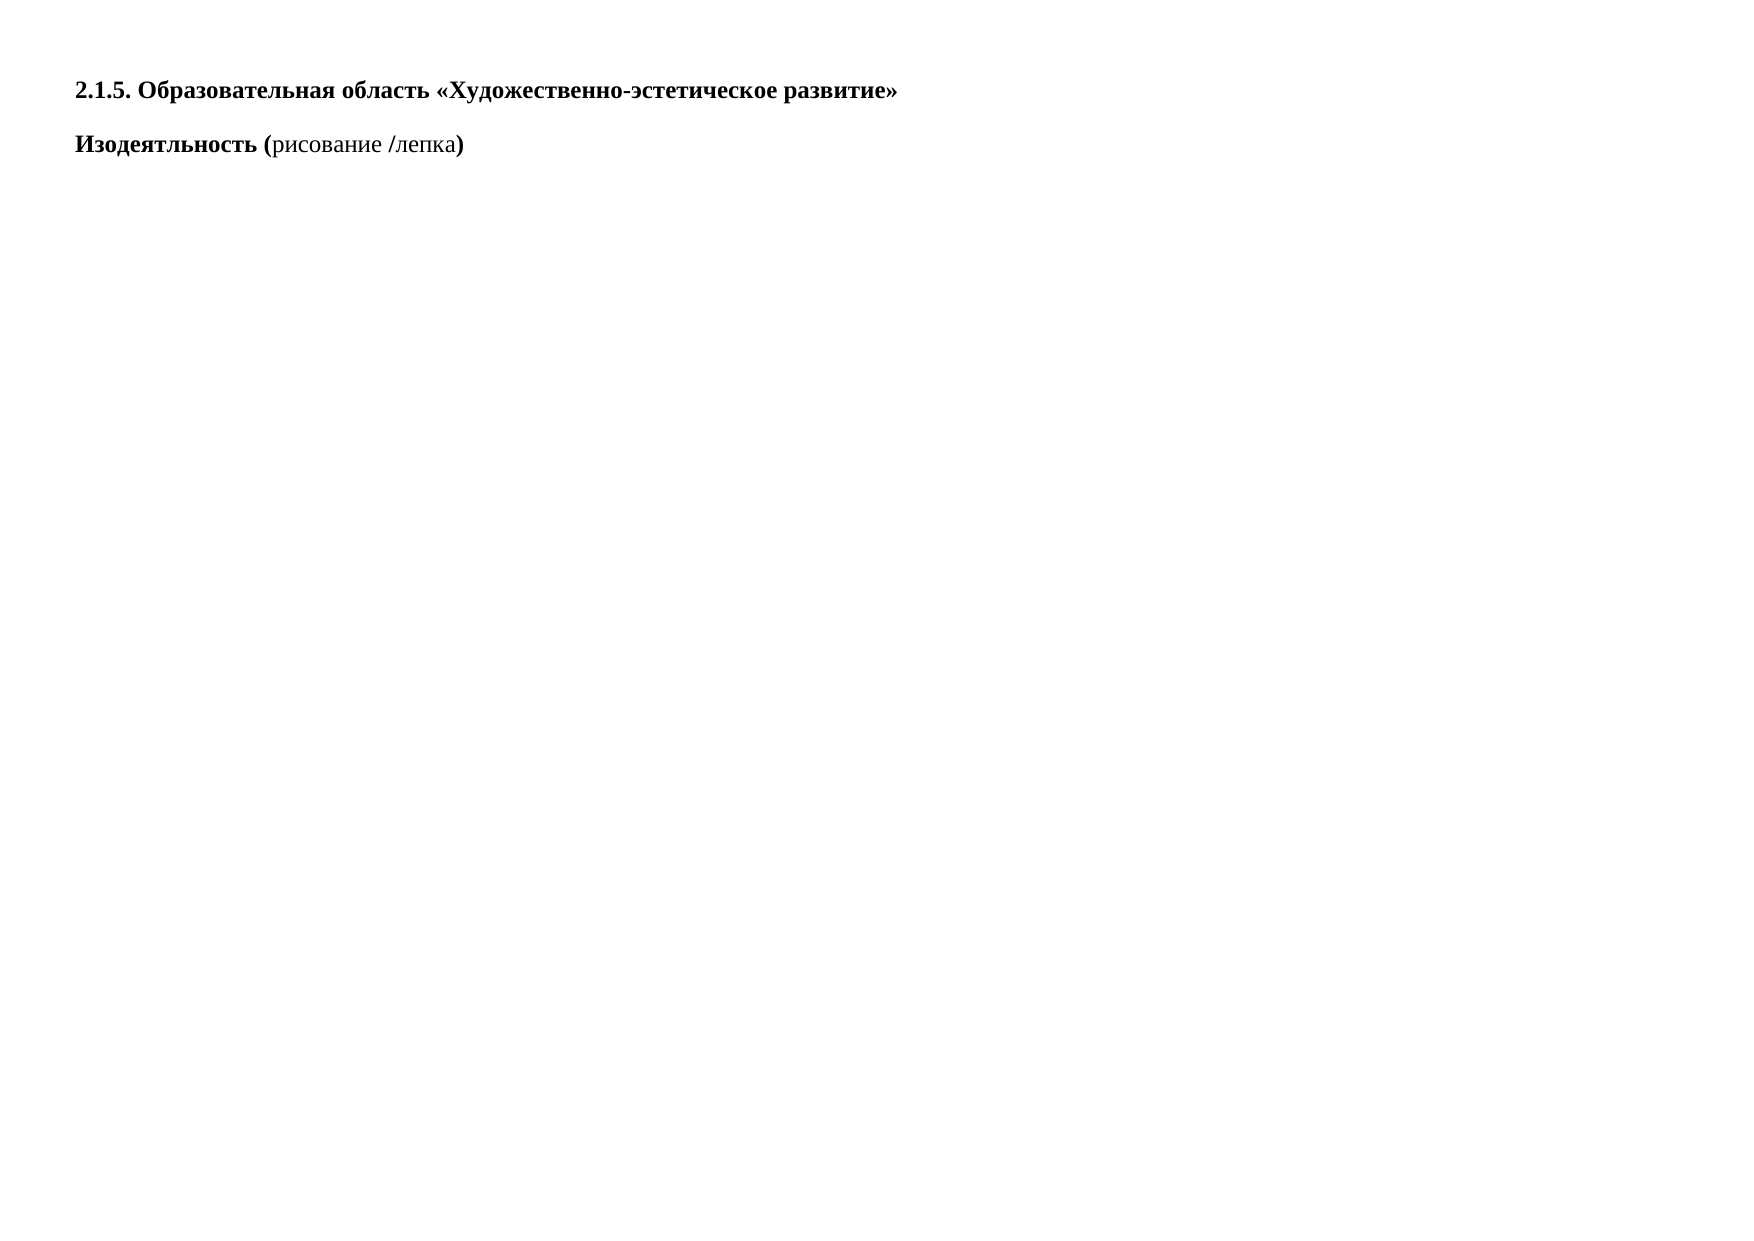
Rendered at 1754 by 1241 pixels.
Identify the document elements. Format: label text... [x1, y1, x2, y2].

text Изодеятльность (рисование /лепка) [75, 129, 1679, 158]
text 2.1.5. Образовательная область «Художественно-эстетическое развитие» [75, 75, 1679, 104]
